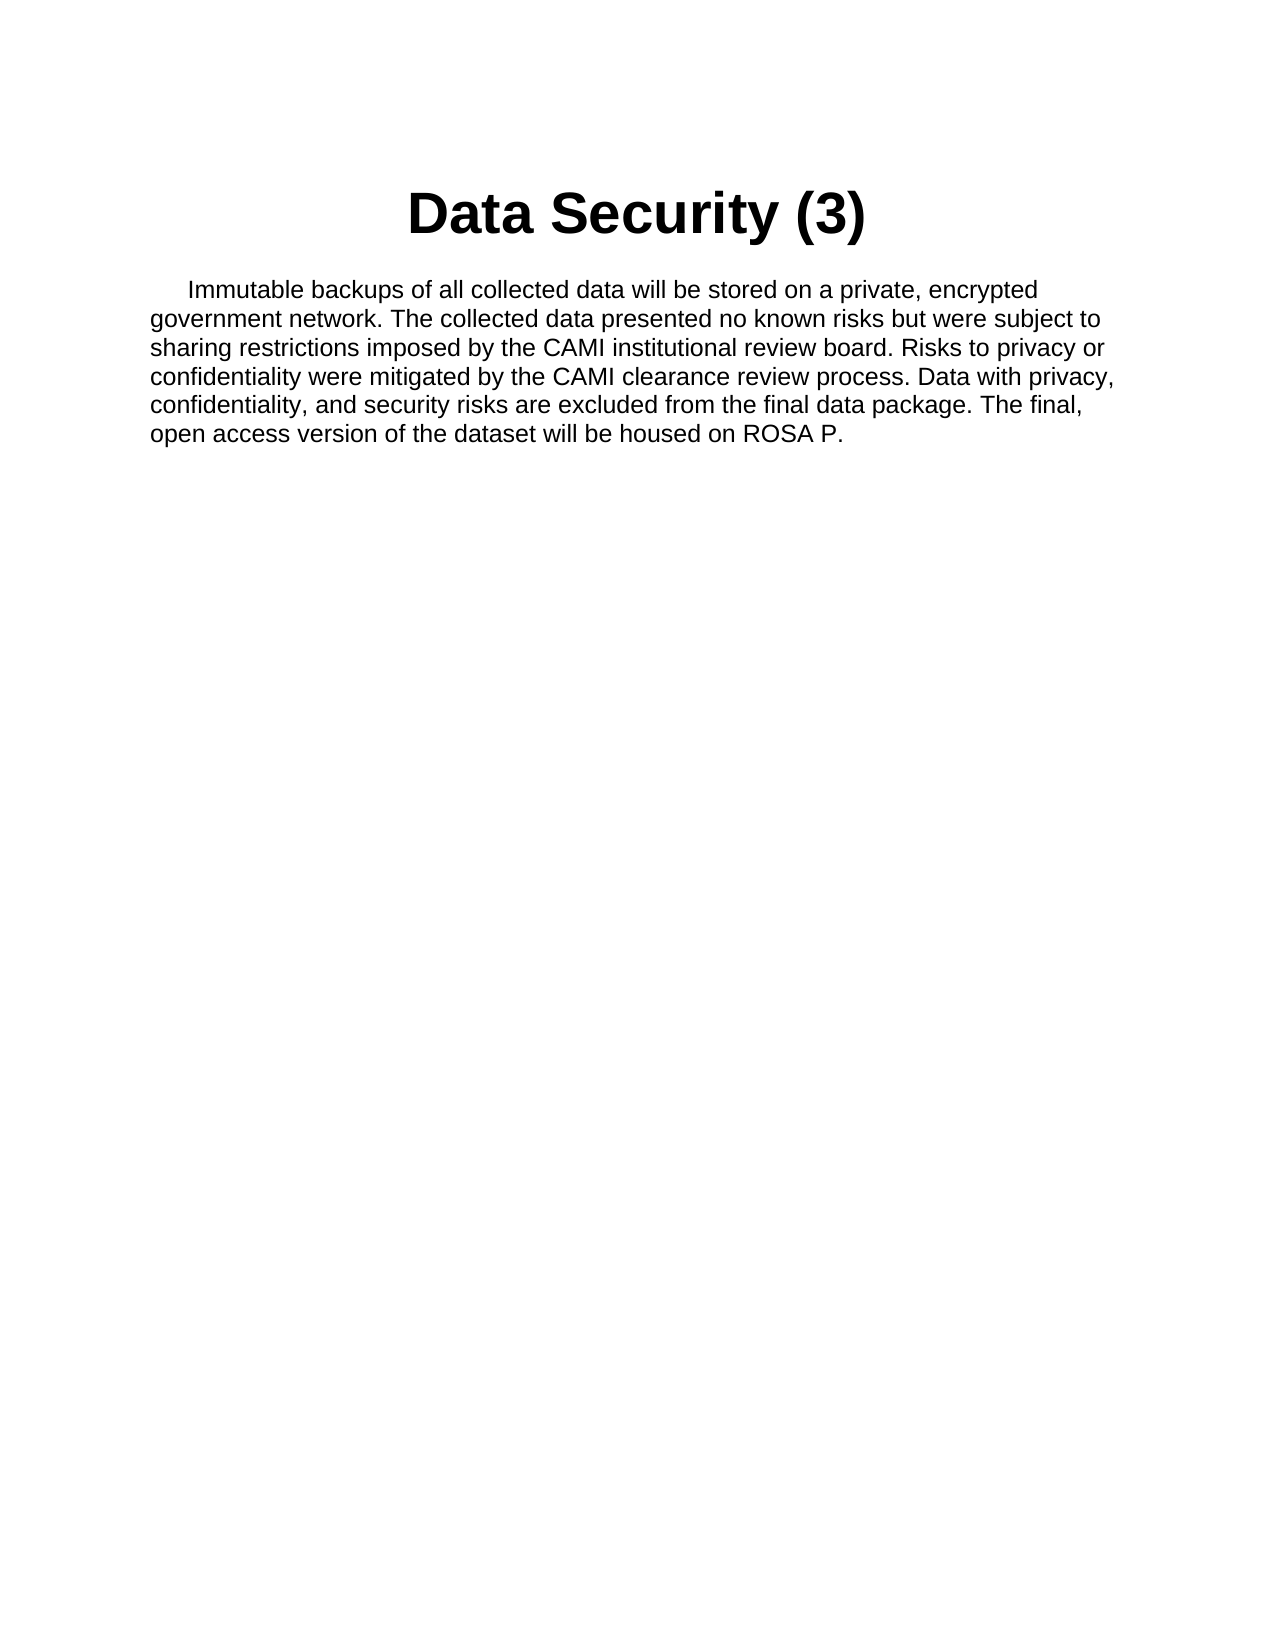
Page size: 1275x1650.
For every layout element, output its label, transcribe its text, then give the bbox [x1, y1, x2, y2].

subtitle Data Security (3) [150, 179, 1125, 246]
text Immutable backups of all collected data will be stored on a private, encrypted government network. The collected data presented no known risks but were subject to sharing restrictions imposed by the CAMI institutional review board. Risks to privacy or confidentiality were mitigated by the CAMI clearance review process. Data with privacy, confidentiality, and security risks are excluded from the final data package. The final, open access version of the dataset will be housed on ROSA P. [150, 275, 1125, 448]
